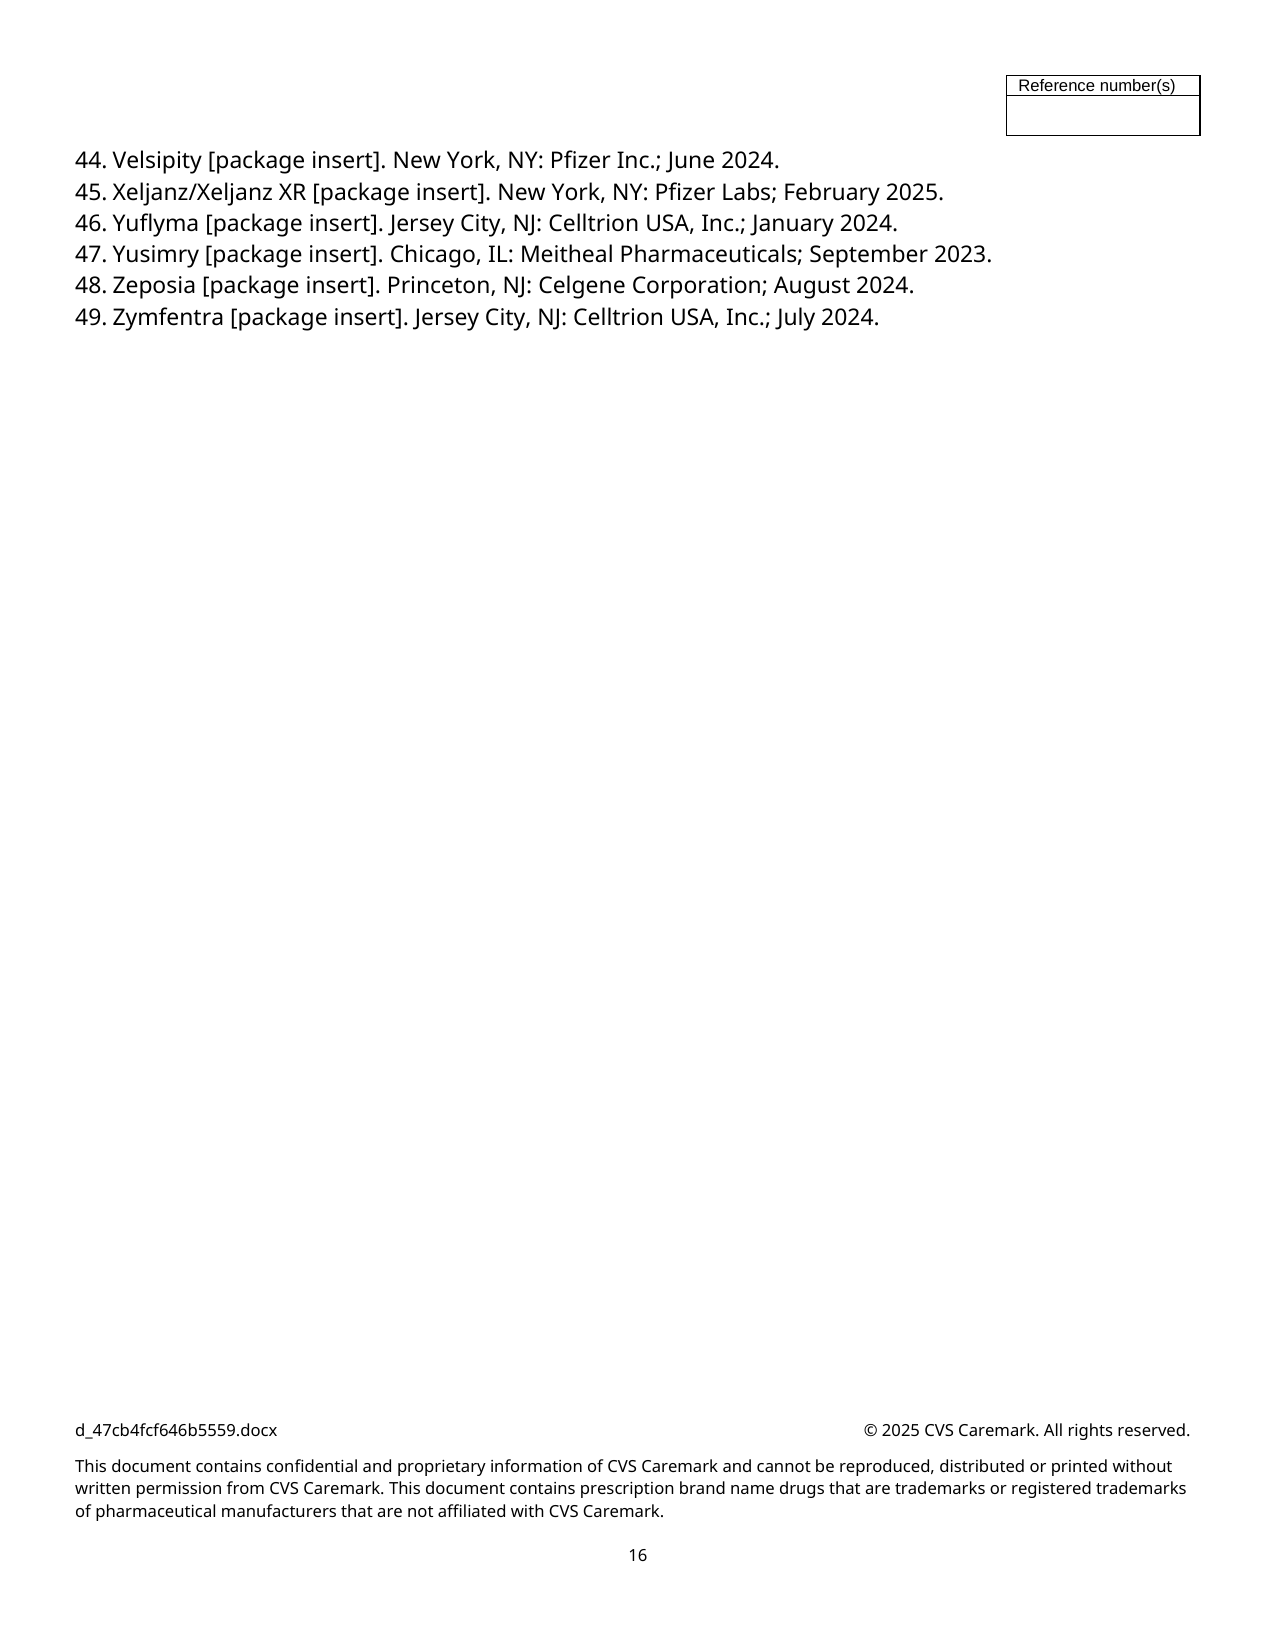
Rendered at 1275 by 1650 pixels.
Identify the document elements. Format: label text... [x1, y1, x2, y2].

text Zymfentra [package insert]. Jersey City, NJ: Celltrion USA, Inc.; July 2024. [75, 300, 1200, 332]
text Xeljanz/Xeljanz XR [package insert]. New York, NY: Pfizer Labs; February 2025. [75, 175, 1200, 207]
text Velsipity [package insert]. New York, NY: Pfizer Inc.; June 2024. [75, 144, 1200, 175]
text Zeposia [package insert]. Princeton, NJ: Celgene Corporation; August 2024. [75, 269, 1200, 300]
text Yuflyma [package insert]. Jersey City, NJ: Celltrion USA, Inc.; January 2024. [75, 207, 1200, 238]
text Yusimry [package insert]. Chicago, IL: Meitheal Pharmaceuticals; September 2023. [75, 238, 1200, 269]
